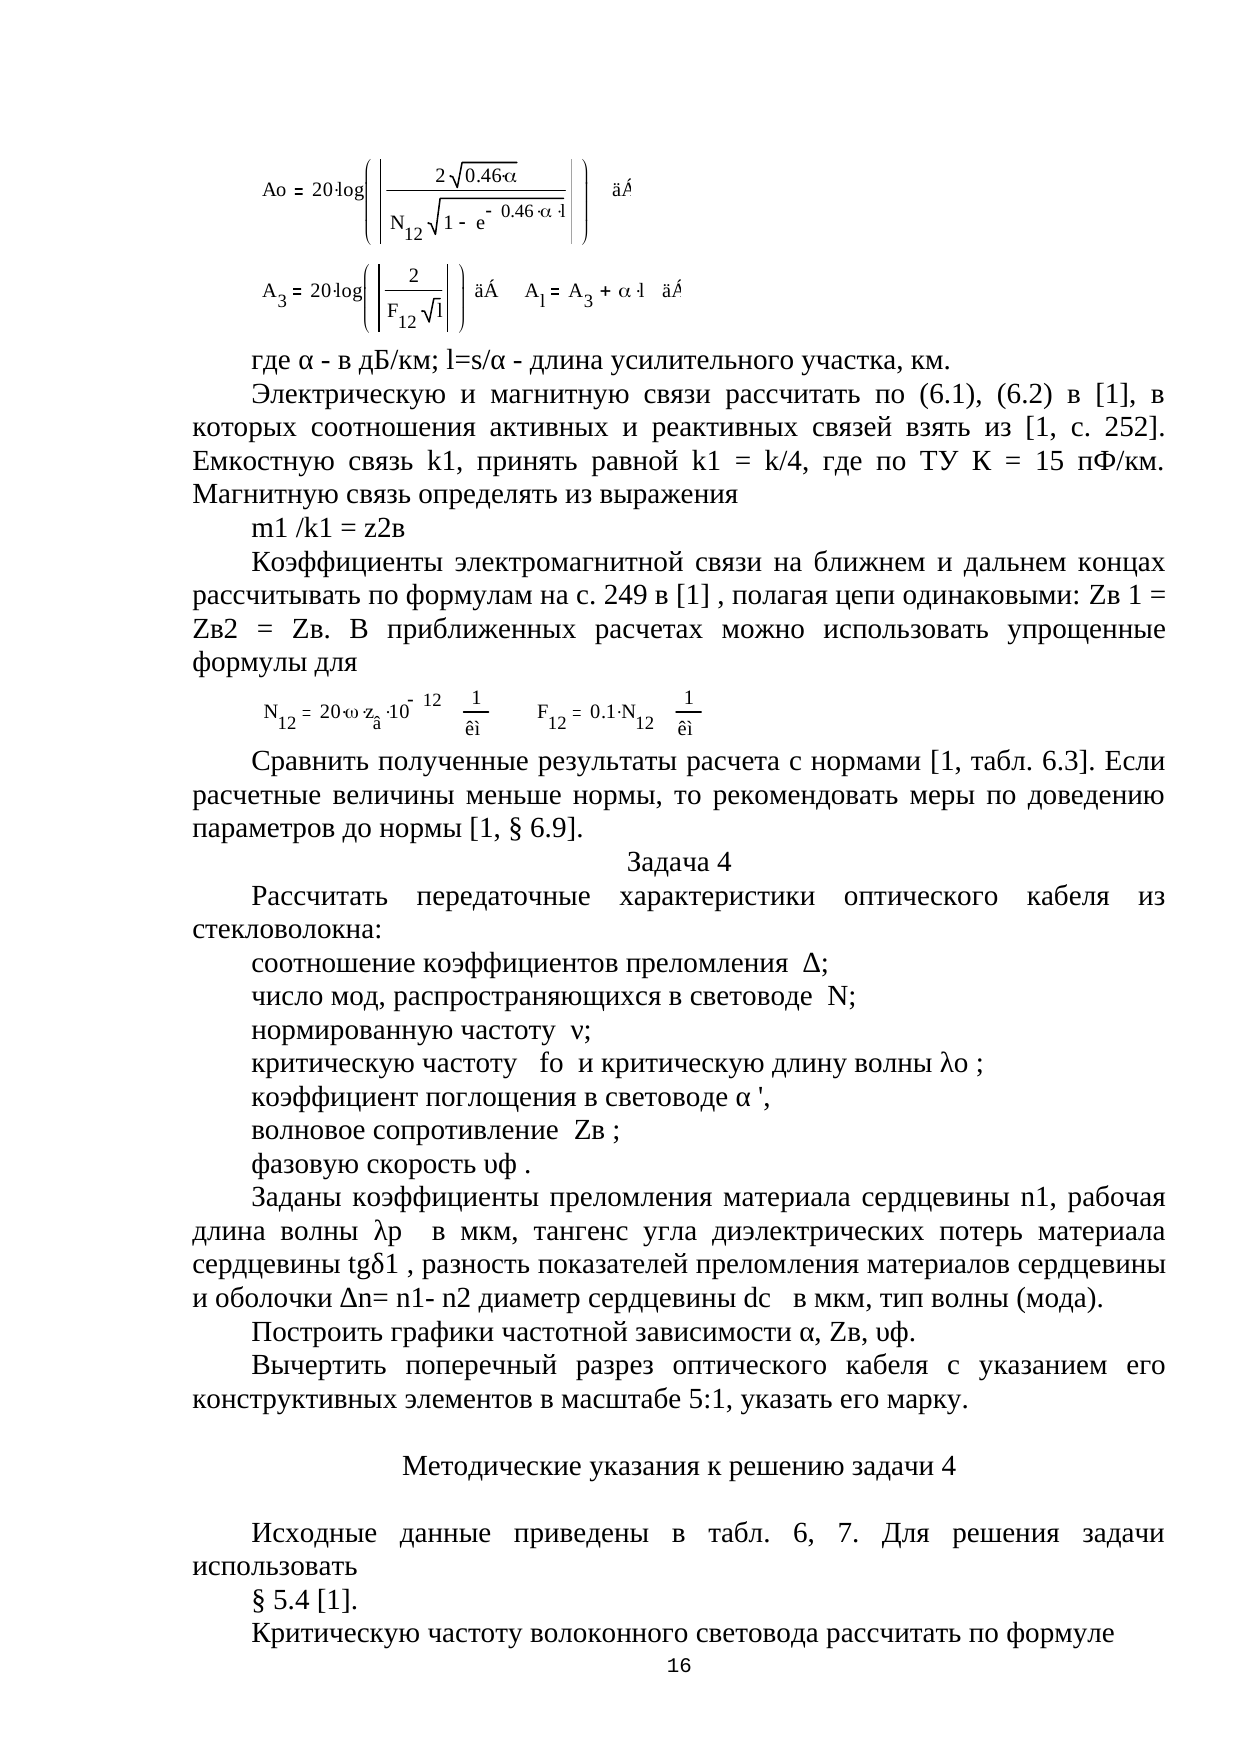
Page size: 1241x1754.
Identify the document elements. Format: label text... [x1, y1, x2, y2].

text волновое сопротивление Zв ; [192, 1112, 1166, 1146]
text Исходные данные приведены в табл. 6, 7. Для решения задачи использовать [192, 1515, 1166, 1582]
text Построить графики частотной зависимости α, Zв, υф. [192, 1314, 1166, 1347]
text Сравнить полученные результаты расчета с нормами [1, табл. 6.3]. Если расчетные величины меньше нормы, то рекомендовать меры по доведению параметров до нормы [1, § 6.9]. [192, 743, 1166, 844]
text Методические указания к решению задачи 4 [192, 1448, 1166, 1481]
text Задача 4 [192, 844, 1166, 878]
text соотношение коэффициентов преломления ∆; [192, 945, 1166, 978]
text нормированную частоту ν; [192, 1012, 1166, 1045]
text § 5.4 [1]. [192, 1582, 1166, 1616]
text Электрическую и магнитную связи рассчитать по (6.1), (6.2) в [1], в которых соотношения активных и реактивных связей взять из [1, с. 252]. Емкостную связь k1, принять равной k1 = k/4, где по ТУ К = 15 пФ/км. Магнитную связь определять из выражения [192, 376, 1166, 510]
text Вычертить поперечный разрез оптического кабеля с указанием его конструктивных элементов в масштабе 5:1, указать его марку. [192, 1347, 1166, 1414]
text фазовую скорость υф . [192, 1146, 1166, 1179]
text число мод, распространяющихся в световоде N; [192, 978, 1166, 1012]
text критическую частоту fo и критическую длину волны λo ; [192, 1045, 1166, 1079]
text коэффициент поглощения в световоде α ', [192, 1079, 1166, 1112]
text m1 /k1 = z2в [192, 510, 1166, 544]
text где α - в дБ/км; l=s/α - длина усилительного участка, км. [192, 342, 1166, 376]
text Критическую частоту волоконного световода рассчитать по формуле [192, 1616, 1166, 1649]
text Коэффициенты электромагнитной связи на ближнем и дальнем концах рассчитывать по формулам на с. 249 в [1] , полагая цепи одинаковыми: Zв 1 = Zв2 = Zв. В приближенных расчетах можно использовать упрощенные формулы для [192, 544, 1166, 678]
text Рассчитать передаточные характеристики оптического кабеля из стекловолокна: [192, 878, 1166, 945]
text Заданы коэффициенты преломления материала сердцевины n1, рабочая длина волны λp в мкм, тангенс угла диэлектрических потерь материала сердцевины tgδ1 , разность показателей преломления материалов сердцевины и оболочки ∆n= n1- n2 диаметр сердцевины dc в мкм, тип волны (мода). [192, 1179, 1166, 1314]
